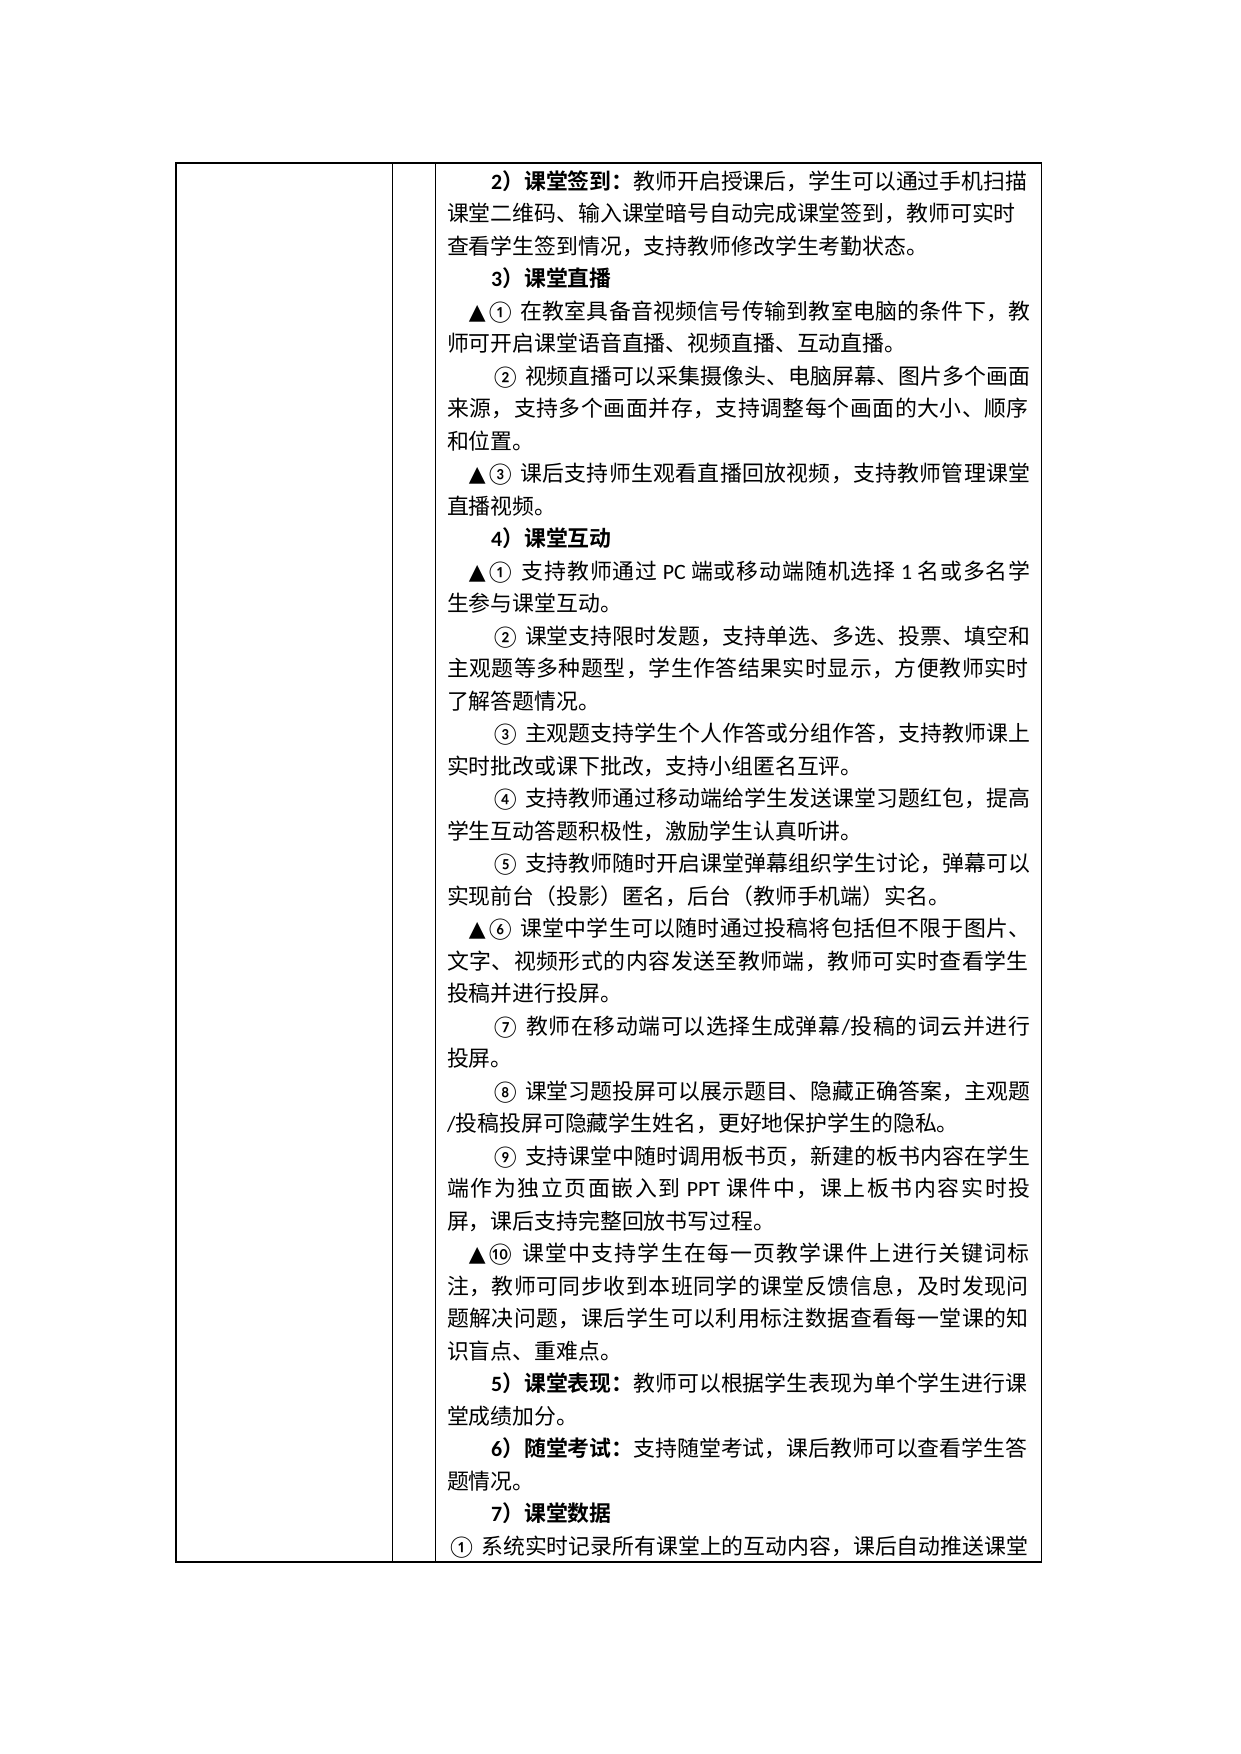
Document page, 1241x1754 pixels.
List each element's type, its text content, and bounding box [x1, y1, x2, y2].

table_cell 1 [393, 164, 435, 1561]
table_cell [436, 164, 1041, 1561]
table_cell [177, 164, 392, 1561]
